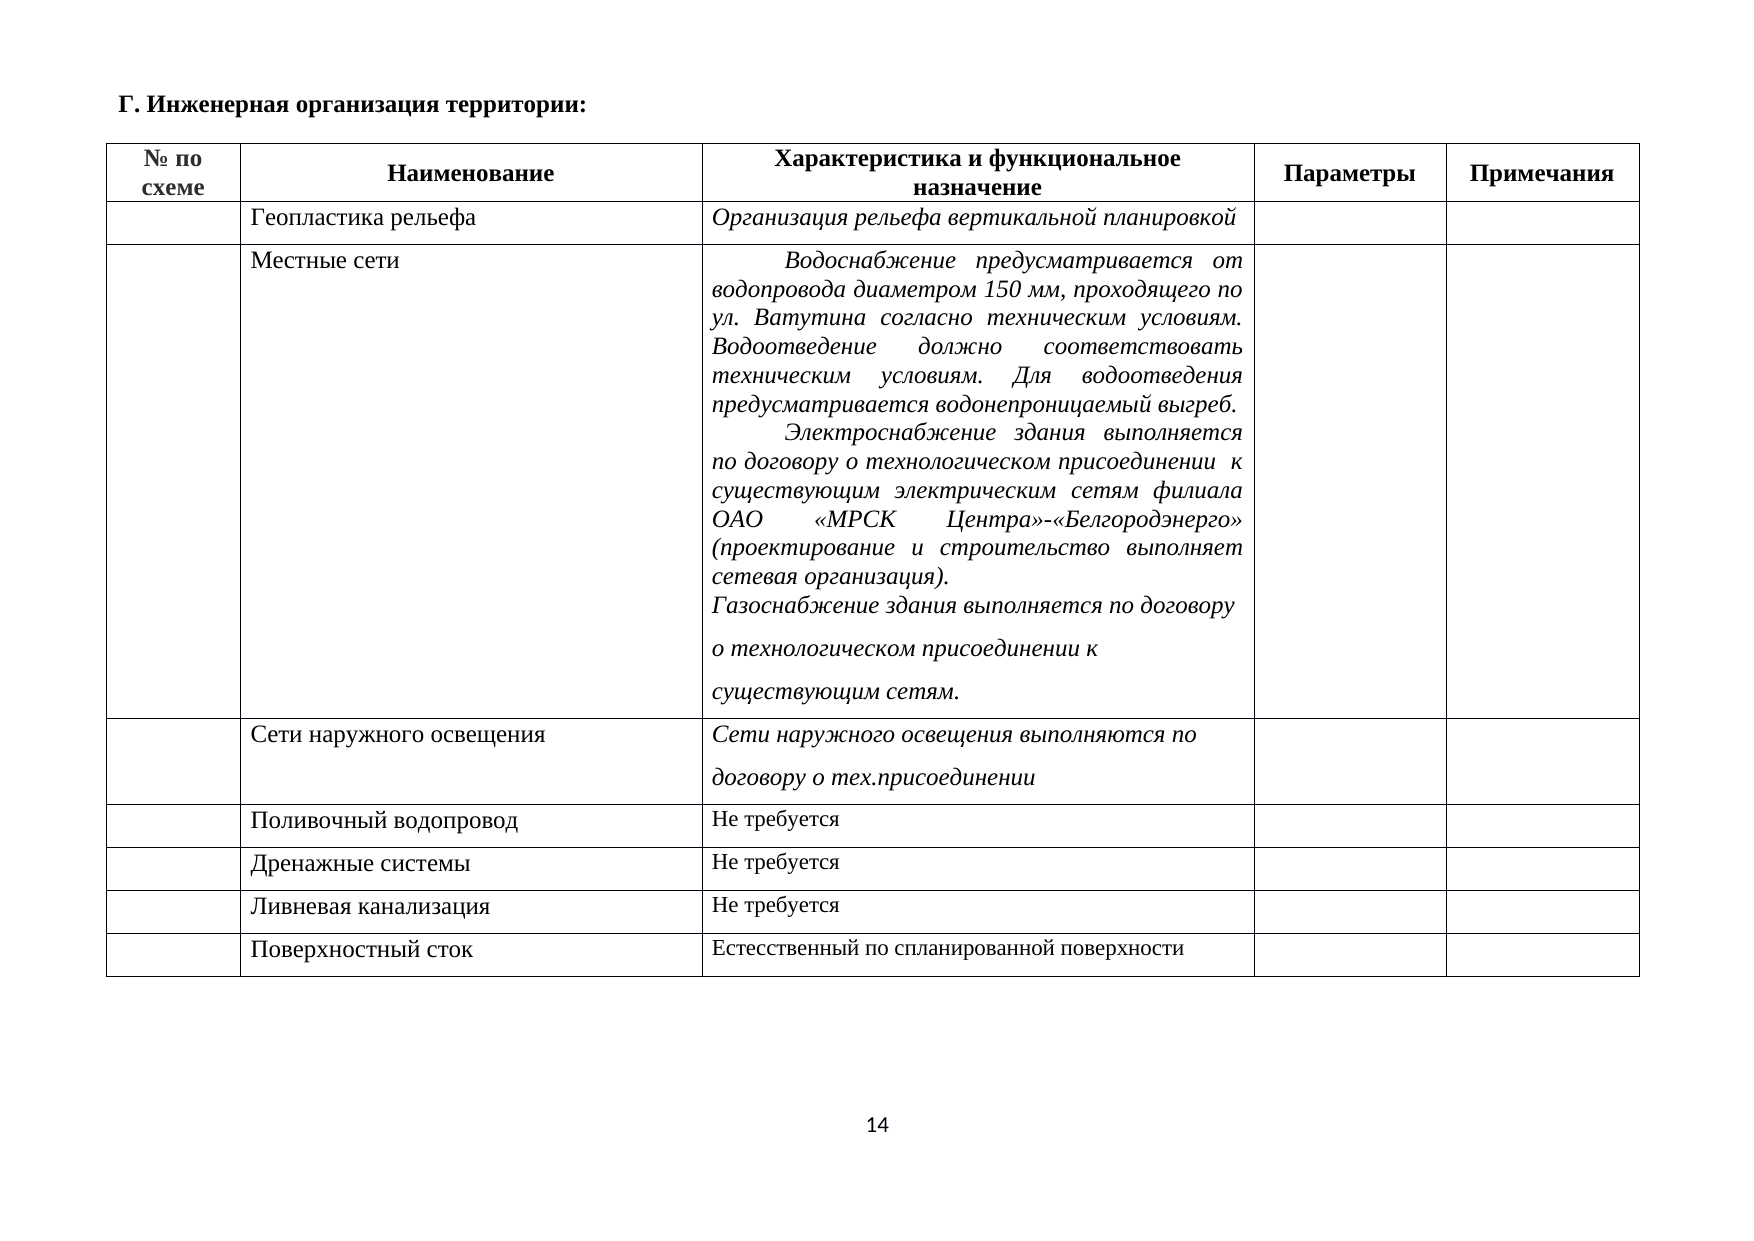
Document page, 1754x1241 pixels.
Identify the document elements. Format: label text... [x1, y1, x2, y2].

table_header Примечания [1447, 144, 1639, 201]
table_cell [1447, 245, 1639, 718]
table_cell [107, 848, 240, 890]
table_cell Не требуется [703, 891, 1254, 933]
table_cell [1255, 245, 1446, 718]
table_cell [1255, 805, 1446, 847]
table_cell Сети наружного освещения выполняются по договору о тех.присоединении [703, 719, 1254, 804]
table_cell Сети наружного освещения [241, 719, 702, 804]
table_cell [1447, 891, 1639, 933]
table_cell [1447, 805, 1639, 847]
table_cell [107, 245, 240, 718]
table_cell [1255, 202, 1446, 244]
table_header № по схеме [107, 144, 240, 201]
table_cell [107, 891, 240, 933]
table_cell Ливневая канализация [241, 891, 702, 933]
table_header Параметры [1255, 144, 1446, 201]
table_header Характеристика и функциональное назначение [703, 144, 1254, 201]
table_cell [1447, 719, 1639, 804]
table_cell [1447, 934, 1639, 976]
table_cell Естесственный по спланированной поверхности [703, 934, 1254, 976]
table_cell Местные сети [241, 245, 702, 718]
table_cell [107, 934, 240, 976]
table_cell [107, 805, 240, 847]
table_cell Геопластика рельефа [241, 202, 702, 244]
table_cell [1255, 719, 1446, 804]
table_cell Поверхностный сток [241, 934, 702, 976]
table_cell Не требуется [703, 805, 1254, 847]
table_cell [107, 202, 240, 244]
table_cell [1255, 848, 1446, 890]
table_cell [1447, 202, 1639, 244]
table_cell Поливочный водопровод [241, 805, 702, 847]
table_header Наименование [241, 144, 702, 201]
table_cell [1255, 891, 1446, 933]
table_cell Не требуется [703, 848, 1254, 890]
table_cell [107, 719, 240, 804]
table_cell [1255, 934, 1446, 976]
table_cell Организация рельефа вертикальной планировкой [703, 202, 1254, 244]
table_cell Водоснабжение предусматривается от водопровода диаметром 150 мм, проходящего по ул. Ватутина согласно техническим условиям. Водоотведение должно соответствовать техническим условиям. Для водоотведения предусматривается водонепроницаемый выгреб. Электроснабжение здания выполняется по договору о технологическом присоединении к существующим электрическим сетям филиала ОАО «МРСК Центра»-«Белгородэнерго» (проектирование и строительство выполняет сетевая организация). Газоснабжение здания выполняется по договору о технологическом присоединении к существующим сетям. [703, 245, 1254, 718]
text Г. Инженерная организация территории: [118, 89, 1636, 117]
table_cell [1447, 848, 1639, 890]
table_cell Дренажные системы [241, 848, 702, 890]
